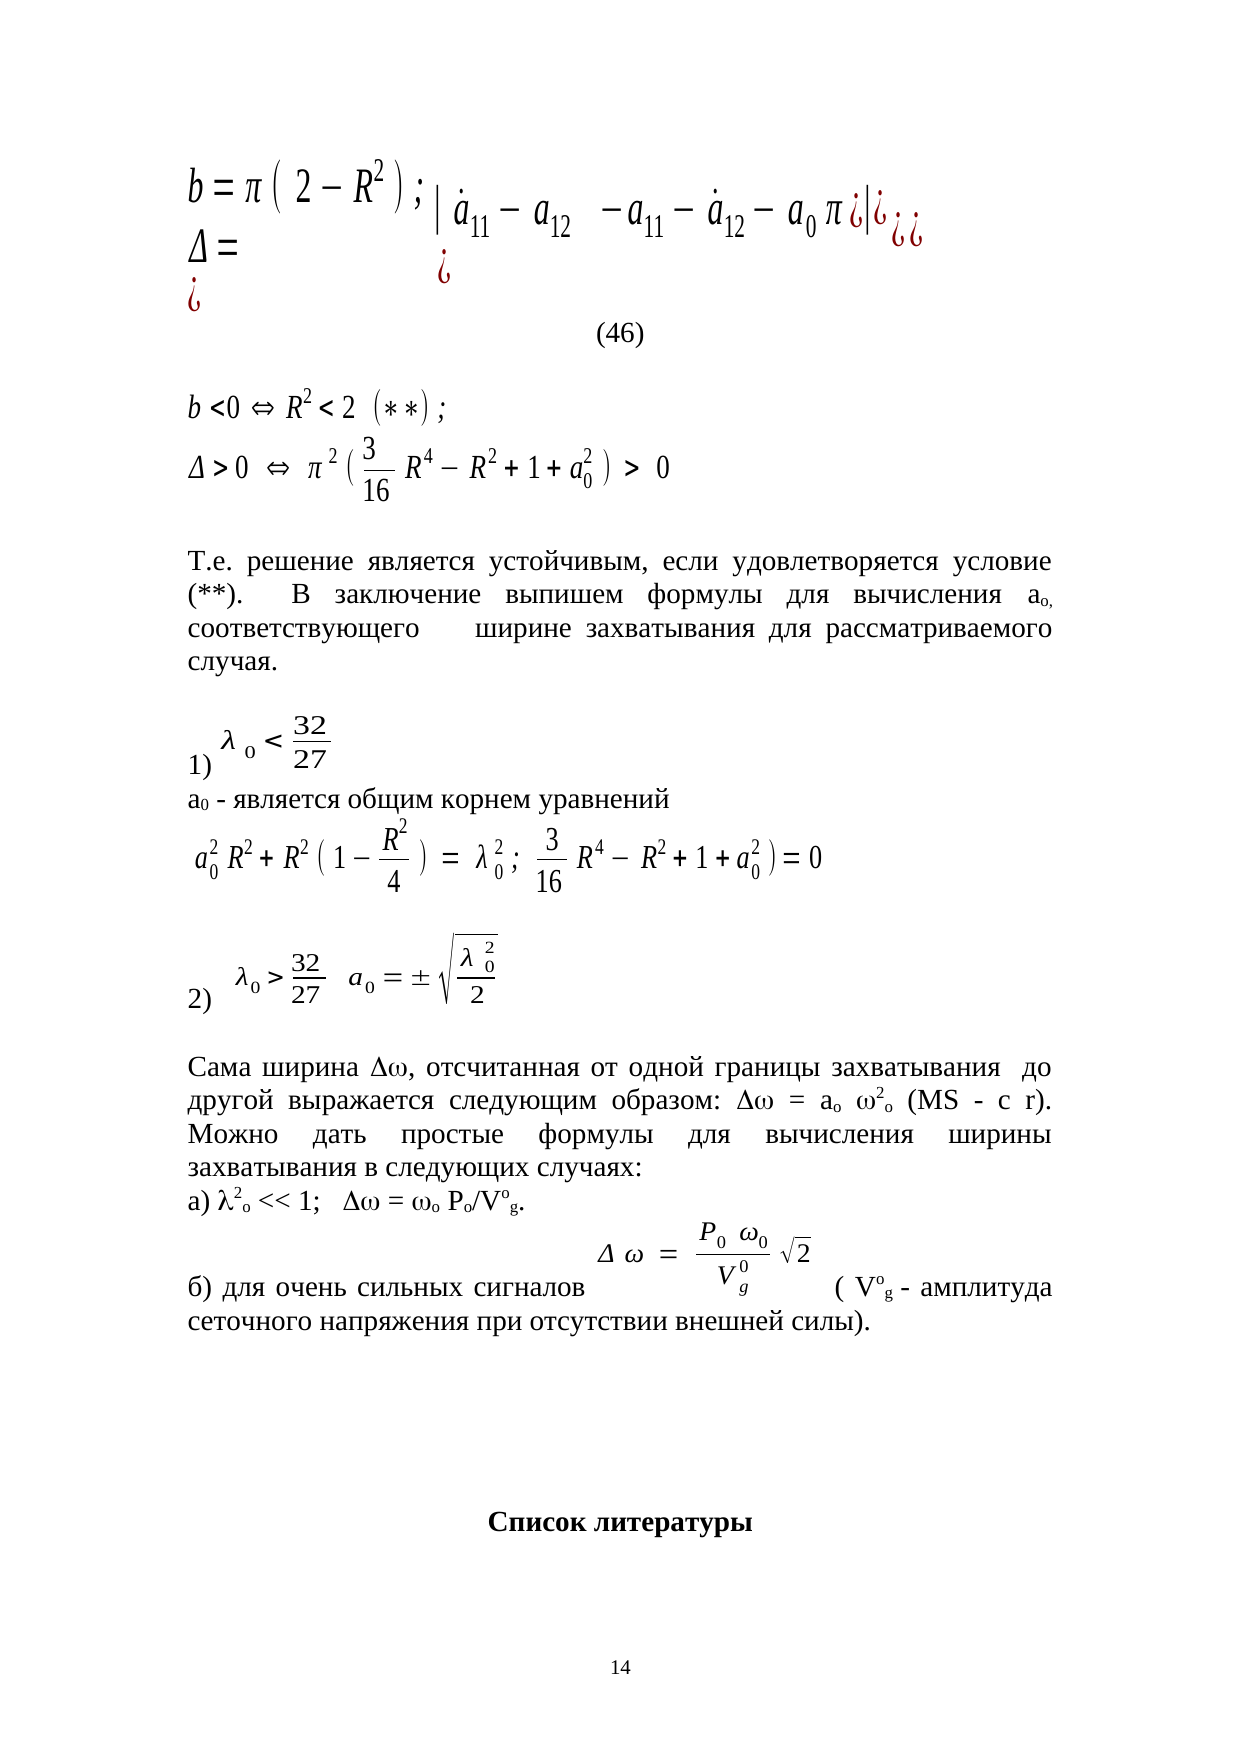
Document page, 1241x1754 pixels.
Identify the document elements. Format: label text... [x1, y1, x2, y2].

text Т.е. решение является устойчивым, если удовлетворяется условие (**). В заключение выпишем формулы для вычисления aо, соответствующего ширине захватывания для рассматриваемого случая. [187, 543, 1053, 677]
text а) 2о << 1; = о Ро/Vоg. [187, 1183, 1053, 1217]
text (46) [187, 316, 1053, 349]
text б) для очень сильных сигналов ( Vоg - амплитуда сеточного напряжения при отсутствии внешней силы). [187, 1217, 1053, 1336]
text 2) [187, 932, 1053, 1015]
text Список литературы [187, 1504, 1053, 1537]
text a0 - является общим корнем уравнений [187, 781, 1053, 814]
text Сама ширина , отсчитанная от одной границы захватывания до другой выражается следующим образом: = aо 2о (MS - c r). Можно дать простые формулы для вычисления ширины захватывания в следующих случаях: [187, 1049, 1053, 1183]
text 1) [187, 711, 1053, 781]
